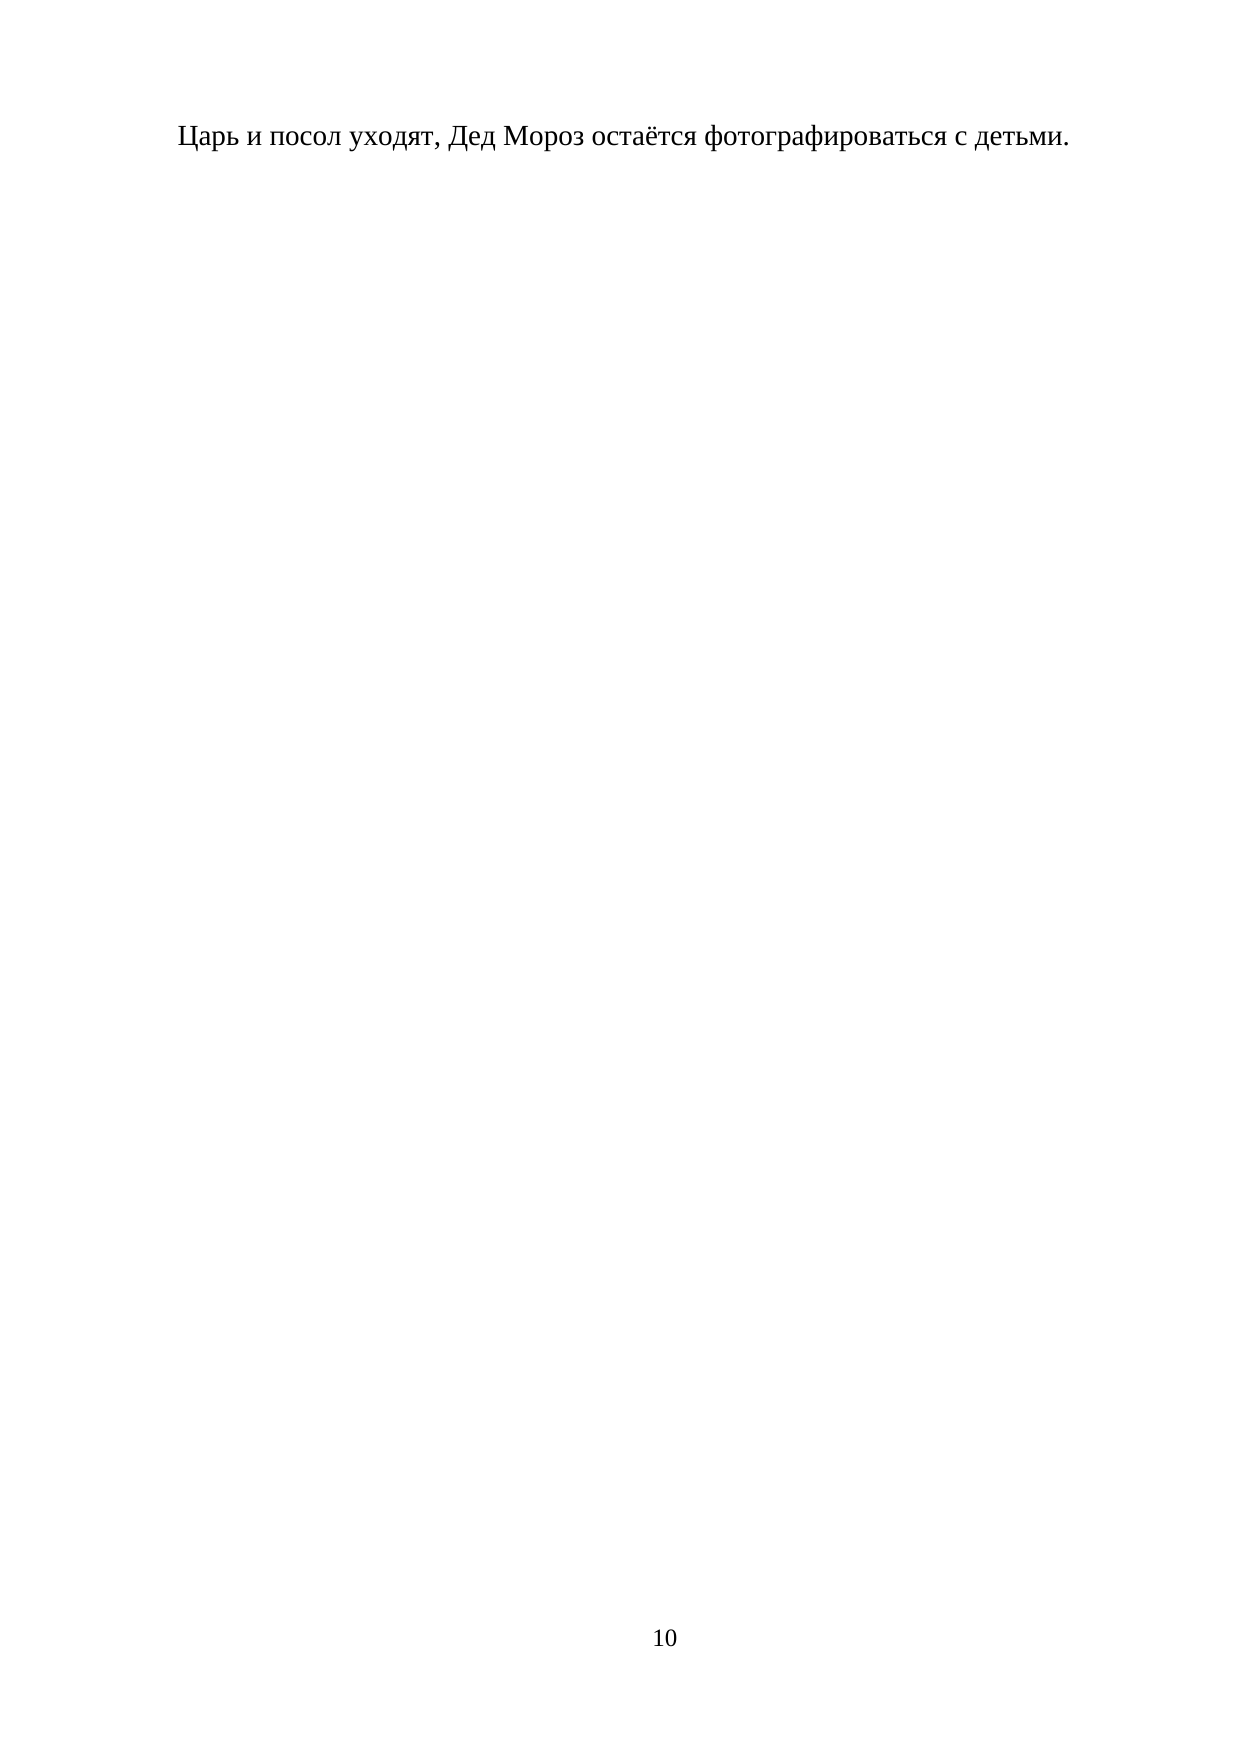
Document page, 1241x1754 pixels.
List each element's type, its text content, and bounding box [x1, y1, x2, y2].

text Царь и посол уходят, Дед Мороз остаётся фотографироваться с детьми. [177, 118, 1152, 152]
